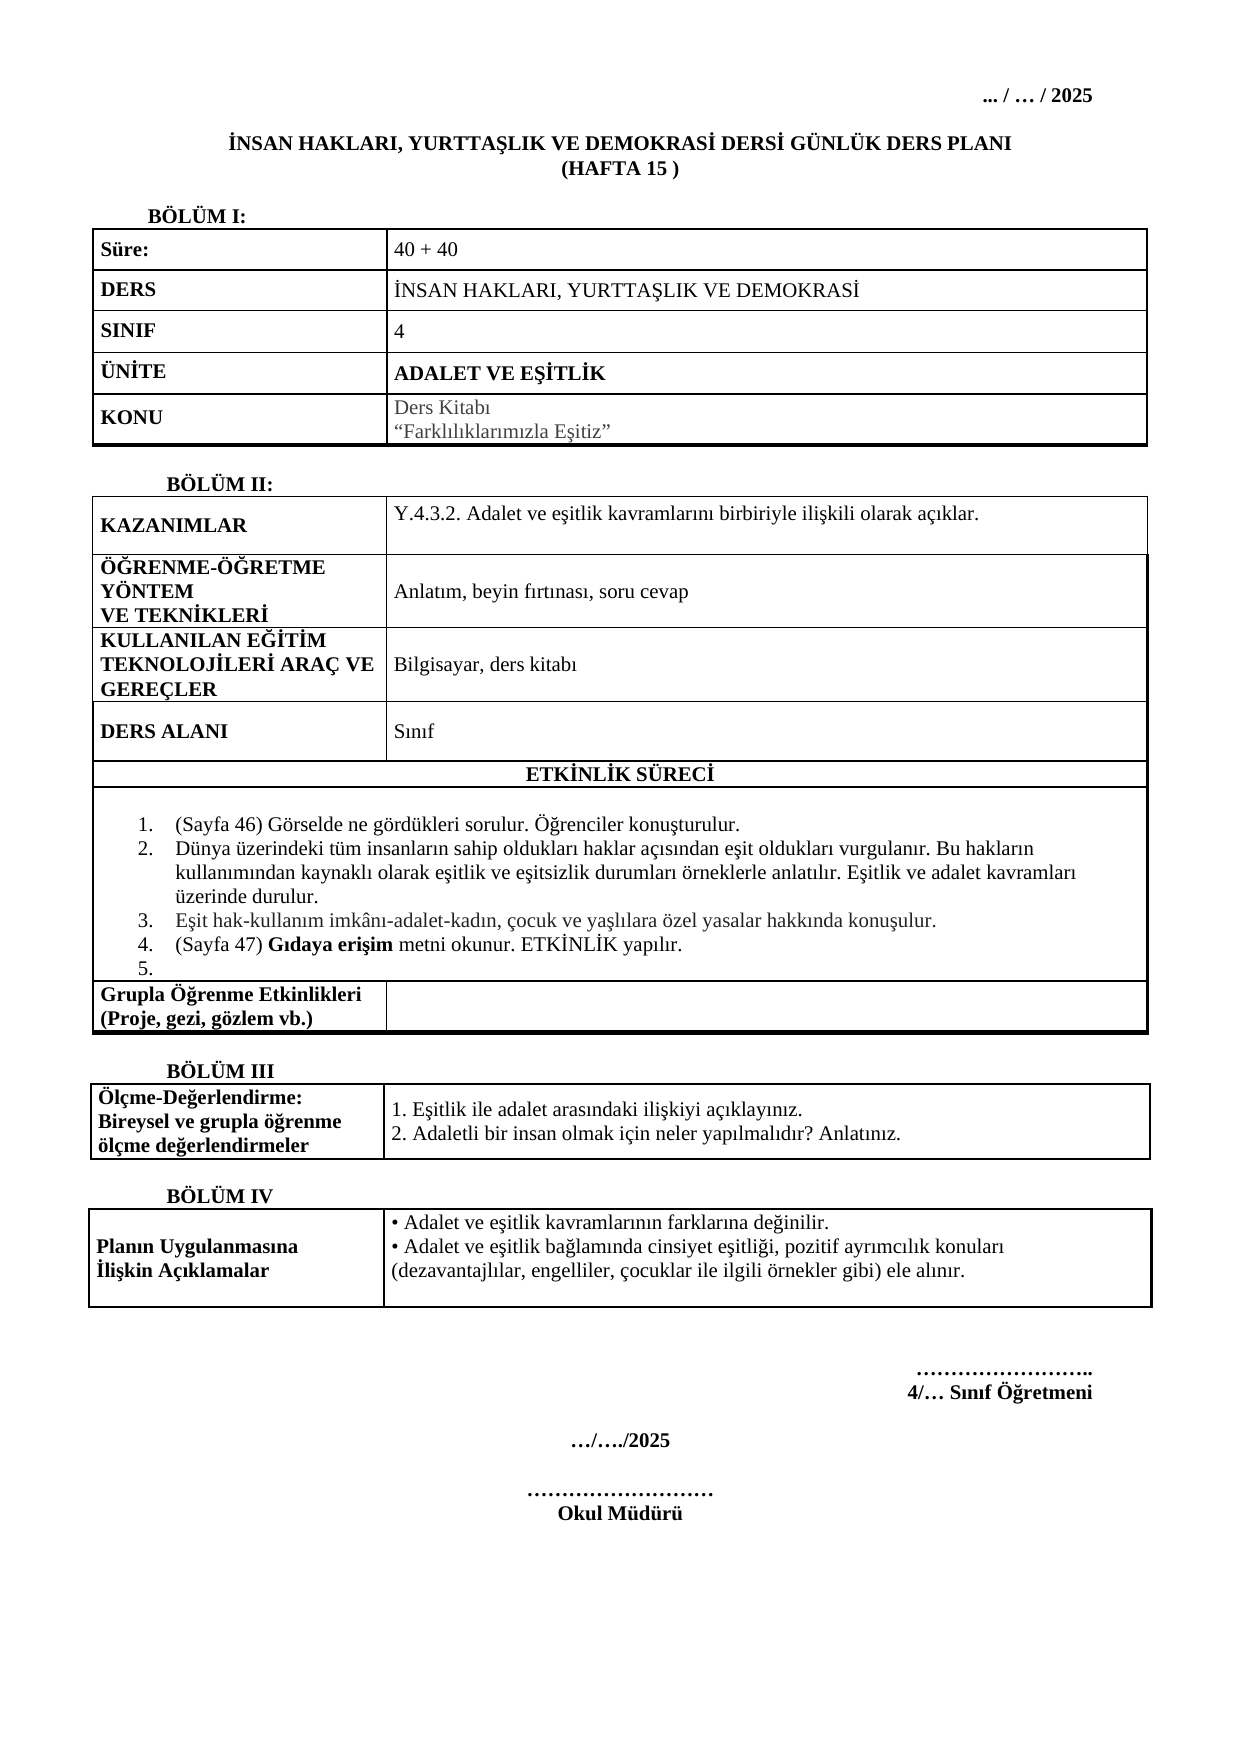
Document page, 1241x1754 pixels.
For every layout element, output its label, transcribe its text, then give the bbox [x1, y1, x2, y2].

table_header 40 + 40 [388, 230, 1146, 269]
text Okul Müdürü [148, 1501, 1093, 1525]
text …/…./2025 [148, 1428, 1093, 1452]
text …………………….. [148, 1356, 1093, 1380]
table_cell DERS [94, 271, 386, 310]
table_cell ADALET VE EŞİTLİK [388, 353, 1146, 393]
text ……………………… [148, 1477, 1093, 1501]
table_cell Anlatım, beyin fırtınası, soru cevap [387, 555, 1146, 627]
table_cell KULLANILAN EĞİTİM TEKNOLOJİLERİ ARAÇ VE GEREÇLER [93, 628, 386, 701]
table_cell DERS ALANI [94, 702, 386, 760]
table_cell İNSAN HAKLARI, YURTTAŞLIK VE DEMOKRASİ [388, 271, 1146, 310]
text 4/… Sınıf Öğretmeni [148, 1380, 1093, 1404]
table_header 1. Eşitlik ile adalet arasındaki ilişkiyi açıklayınız. 2. Adaletli bir insan olmak için neler yapılmalıdır? Anlatınız. [385, 1085, 1149, 1157]
table_cell [387, 982, 1146, 1030]
table_cell Bilgisayar, ders kitabı [387, 628, 1146, 701]
text (HAFTA 15 ) [148, 155, 1093, 179]
text BÖLÜM I: [148, 203, 1093, 228]
subtitle BÖLÜM IV [148, 1184, 1093, 1208]
table_cell SINIF [94, 311, 386, 352]
table_header Planın Uygulanmasına İlişkin Açıklamalar [90, 1210, 383, 1306]
text İNSAN HAKLARI, YURTTAŞLIK VE DEMOKRASİ DERSİ GÜNLÜK DERS PLANI [148, 131, 1093, 155]
table_cell Sınıf [387, 702, 1146, 760]
table_header Süre: [94, 230, 386, 269]
table_cell Ders Kitabı “Farklılıklarımızla Eşitiz” [388, 395, 1146, 443]
text BÖLÜM II: [148, 471, 1093, 496]
table_cell KONU [94, 395, 386, 443]
table_header Y.4.3.2. Adalet ve eşitlik kavramlarını birbiriyle ilişkili olarak açıklar. [387, 497, 1147, 554]
subtitle BÖLÜM III [148, 1059, 1093, 1083]
table_cell 4 [388, 311, 1146, 352]
table_cell ÜNİTE [94, 353, 386, 393]
text ... / … / 2025 [148, 83, 1093, 107]
table_header KAZANIMLAR [93, 497, 386, 554]
table_header Ölçme-Değerlendirme: Bireysel ve grupla öğrenme ölçme değerlendirmeler [92, 1085, 383, 1157]
table_cell (Sayfa 46) Görselde ne gördükleri sorulur. Öğrenciler konuşturulur. Dünya üzerindeki tüm insanların sahip oldukları haklar açısından eşit oldukları vurgulanır. Bu hakların kullanımından kaynaklı olarak eşitlik ve eşitsizlik durumları örneklerle anlatılır. Eşitlik ve adalet kavramları üzerinde durulur. Eşit hak-kullanım imkânı-adalet-kadın, çocuk ve yaşlılara özel yasalar hakkında konuşulur. (Sayfa 47) Gıdaya erişim metni okunur. ETKİNLİK yapılır. [94, 788, 1146, 980]
table_cell ETKİNLİK SÜRECİ [94, 762, 1146, 786]
table_cell Grupla Öğrenme Etkinlikleri (Proje, gezi, gözlem vb.) [94, 982, 386, 1030]
table_cell ÖĞRENME-ÖĞRETME YÖNTEM VE TEKNİKLERİ [93, 555, 386, 627]
table_header • Adalet ve eşitlik kavramlarının farklarına değinilir. • Adalet ve eşitlik bağlamında cinsiyet eşitliği, pozitif ayrımcılık konuları (dezavantajlılar, engelliler, çocuklar ile ilgili örnekler gibi) ele alınır. [385, 1210, 1150, 1306]
